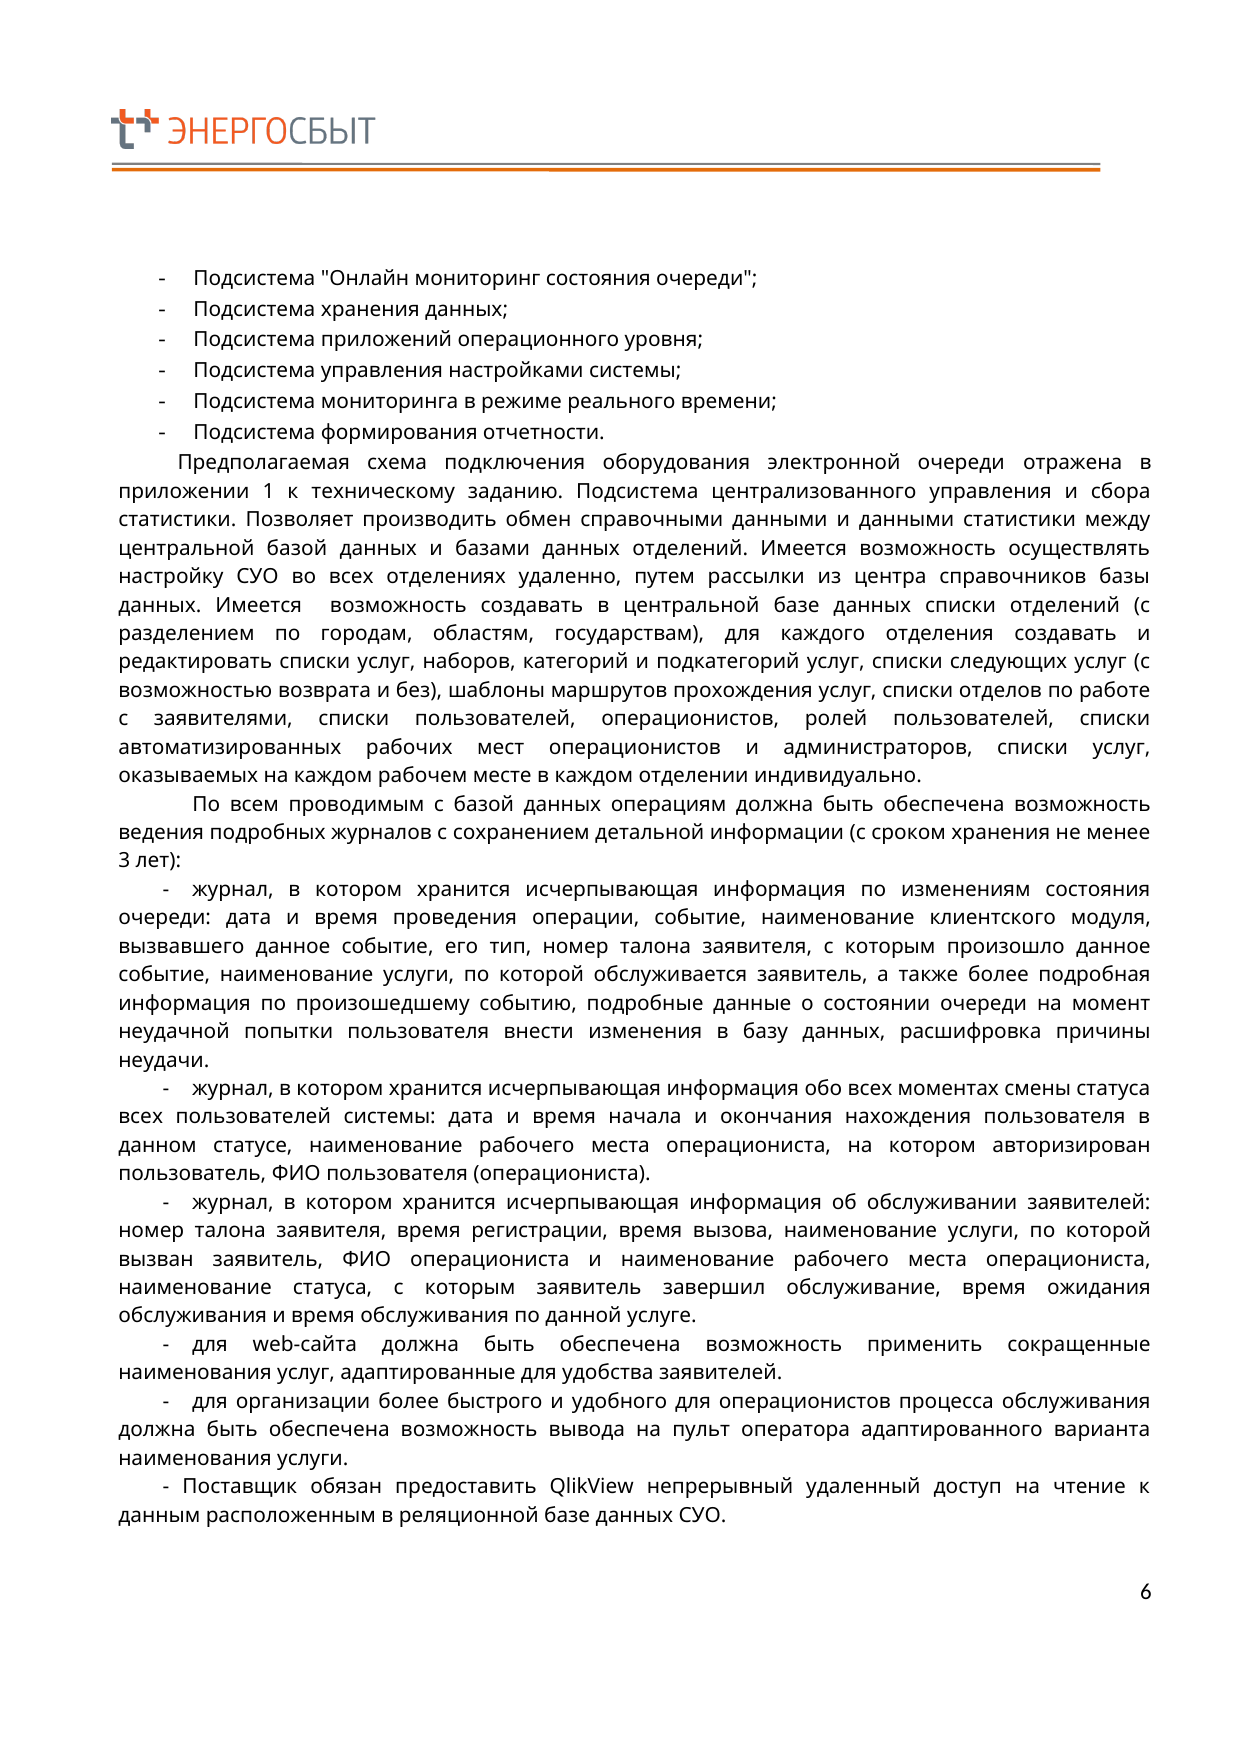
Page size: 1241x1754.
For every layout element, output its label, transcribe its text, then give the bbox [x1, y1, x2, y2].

text - Поставщик обязан предоставить QlikView непрерывный удаленный доступ на чтение к данным расположенным в реляционной базе данных СУО. [118, 1471, 1152, 1528]
list Подсистема "Онлайн мониторинг состояния очереди"; [156, 263, 1152, 292]
list Подсистема хранения данных; [156, 294, 1152, 322]
text По всем проводимым с базой данных операциям должна быть обеспечена возможность ведения подробных журналов с сохранением детальной информации (с сроком хранения не менее 3 лет): [118, 789, 1152, 874]
list Подсистема управления настройками системы; [156, 355, 1152, 384]
text - для организации более быстрого и удобного для операционистов процесса обслуживания должна быть обеспечена возможность вывода на пульт оператора адаптированного варианта наименования услуги. [118, 1386, 1152, 1471]
text Предполагаемая схема подключения оборудования электронной очереди отражена в приложении 1 к техническому заданию. Подсистема централизованного управления и сбора статистики. Позволяет производить обмен справочными данными и данными статистики между центральной базой данных и базами данных отделений. Имеется возможность осуществлять настройку СУО во всех отделениях удаленно, путем рассылки из центра справочников базы данных. Имеется возможность создавать в центральной базе данных списки отделений (с разделением по городам, областям, государствам), для каждого отделения создавать и редактировать списки услуг, наборов, категорий и подкатегорий услуг, списки следующих услуг (с возможностью возврата и без), шаблоны маршрутов прохождения услуг, списки отделов по работе с заявителями, списки пользователей, операционистов, ролей пользователей, списки автоматизированных рабочих мест операционистов и администраторов, списки услуг, оказываемых на каждом рабочем месте в каждом отделении индивидуально. [118, 447, 1152, 789]
text - журнал, в котором хранится исчерпывающая информация по изменениям состояния очереди: дата и время проведения операции, событие, наименование клиентского модуля, вызвавшего данное событие, его тип, номер талона заявителя, с которым произошло данное событие, наименование услуги, по которой обслуживается заявитель, а также более подробная информация по произошедшему событию, подробные данные о состоянии очереди на момент неудачной попытки пользователя внести изменения в базу данных, расшифровка причины неудачи. [118, 874, 1152, 1073]
list Подсистема мониторинга в режиме реального времени; [156, 386, 1152, 414]
text - журнал, в котором хранится исчерпывающая информация обо всех моментах смены статуса всех пользователей системы: дата и время начала и окончания нахождения пользователя в данном статусе, наименование рабочего места операциониста, на котором авторизирован пользователь, ФИО пользователя (операциониста). [118, 1073, 1152, 1187]
text - для web-сайта должна быть обеспечена возможность применить сокращенные наименования услуг, адаптированные для удобства заявителей. [118, 1329, 1152, 1386]
picture [111, 109, 380, 149]
list Подсистема приложений операционного уровня; [156, 324, 1152, 353]
text - журнал, в котором хранится исчерпывающая информация об обслуживании заявителей: номер талона заявителя, время регистрации, время вызова, наименование услуги, по которой вызван заявитель, ФИО операциониста и наименование рабочего места операциониста, наименование статуса, с которым заявитель завершил обслуживание, время ожидания обслуживания и время обслуживания по данной услуге. [118, 1187, 1152, 1329]
list Подсистема формирования отчетности. [156, 417, 1152, 445]
